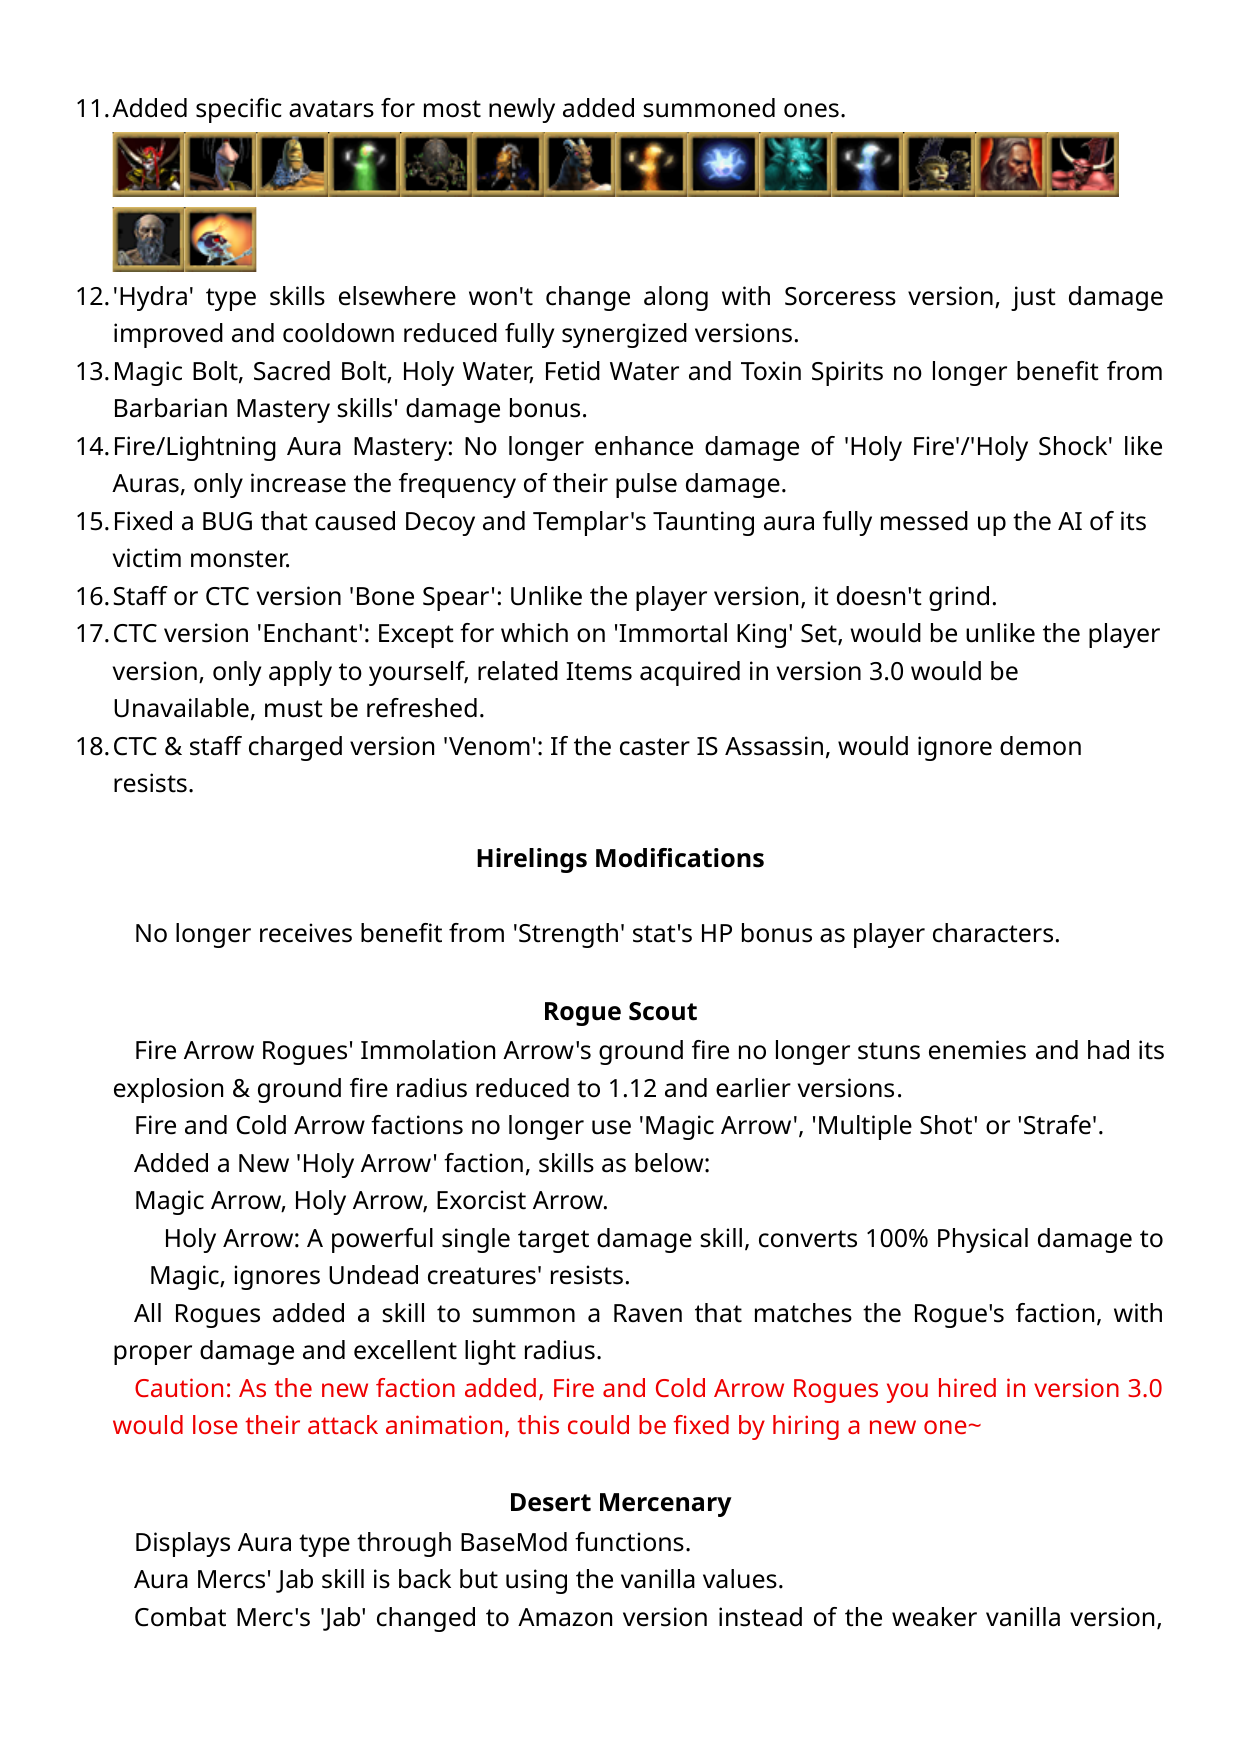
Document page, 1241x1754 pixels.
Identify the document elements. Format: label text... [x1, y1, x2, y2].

list Fixed a BUG that caused Decoy and Templar's Taunting aura fully messed up the AI of its victim monster. [75, 502, 1165, 577]
list Magic Bolt, Sacred Bolt, Holy Water, Fetid Water and Toxin Spirits no longer benefit from Barbarian Mastery skills' damage bonus. [75, 352, 1165, 427]
list Displays Aura type through BaseMod functions. [112, 1523, 1165, 1560]
subtitle Hirelings Modifications [75, 839, 1165, 877]
list Staff or CTC version 'Bone Spear': Unlike the player version, it doesn't grind. [75, 577, 1165, 614]
list Added specific avatars for most newly added summoned ones. [75, 89, 1165, 127]
list 'Hydra' type skills elsewhere won't change along with Sorceress version, just damage improved and cooldown reduced fully synergized versions. [75, 277, 1165, 352]
subtitle Rogue Scout [75, 992, 1165, 1029]
list Holy Arrow: A powerful single target damage skill, converts 100% Physical damage to Magic, ignores Undead creatures' resists. [149, 1219, 1165, 1294]
list CTC version 'Enchant': Except for which on 'Immortal King' Set, would be unlike the player version, only apply to yourself, related Items acquired in version 3.0 would be Unavailable, must be refreshed. [75, 614, 1165, 727]
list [75, 1598, 1165, 1635]
list Caution: As the new faction added, Fire and Cold Arrow Rogues you hired in version 3.0 would lose their attack animation, this could be fixed by hiring a new one~ [112, 1369, 1165, 1444]
list Fire/Lightning Aura Mastery: No longer enhance damage of 'Holy Fire'/'Holy Shock' like Auras, only increase the frequency of their pulse damage. [75, 427, 1165, 502]
list Aura Mercs' Jab skill is back but using the vanilla values. [112, 1560, 1165, 1598]
list Fire Arrow Rogues' Immolation Arrow's ground fire no longer stuns enemies and had its explosion & ground fire radius reduced to 1.12 and earlier versions. [112, 1031, 1165, 1106]
picture [112, 207, 257, 272]
list Added a New 'Holy Arrow' faction, skills as below: [112, 1144, 1165, 1181]
picture [112, 132, 1119, 197]
list All Rogues added a skill to summon a Raven that matches the Rogue's faction, with proper damage and excellent light radius. [112, 1294, 1165, 1369]
list Magic Arrow, Holy Arrow, Exorcist Arrow. [112, 1181, 1165, 1219]
list No longer receives benefit from 'Strength' stat's HP bonus as player characters. [112, 914, 1165, 952]
list Fire and Cold Arrow factions no longer use 'Magic Arrow', 'Multiple Shot' or 'Strafe'. [112, 1106, 1165, 1144]
subtitle Desert Mercenary [75, 1483, 1165, 1521]
list CTC & staff charged version 'Venom': If the caster IS Assassin, would ignore demon resists. [75, 727, 1165, 802]
